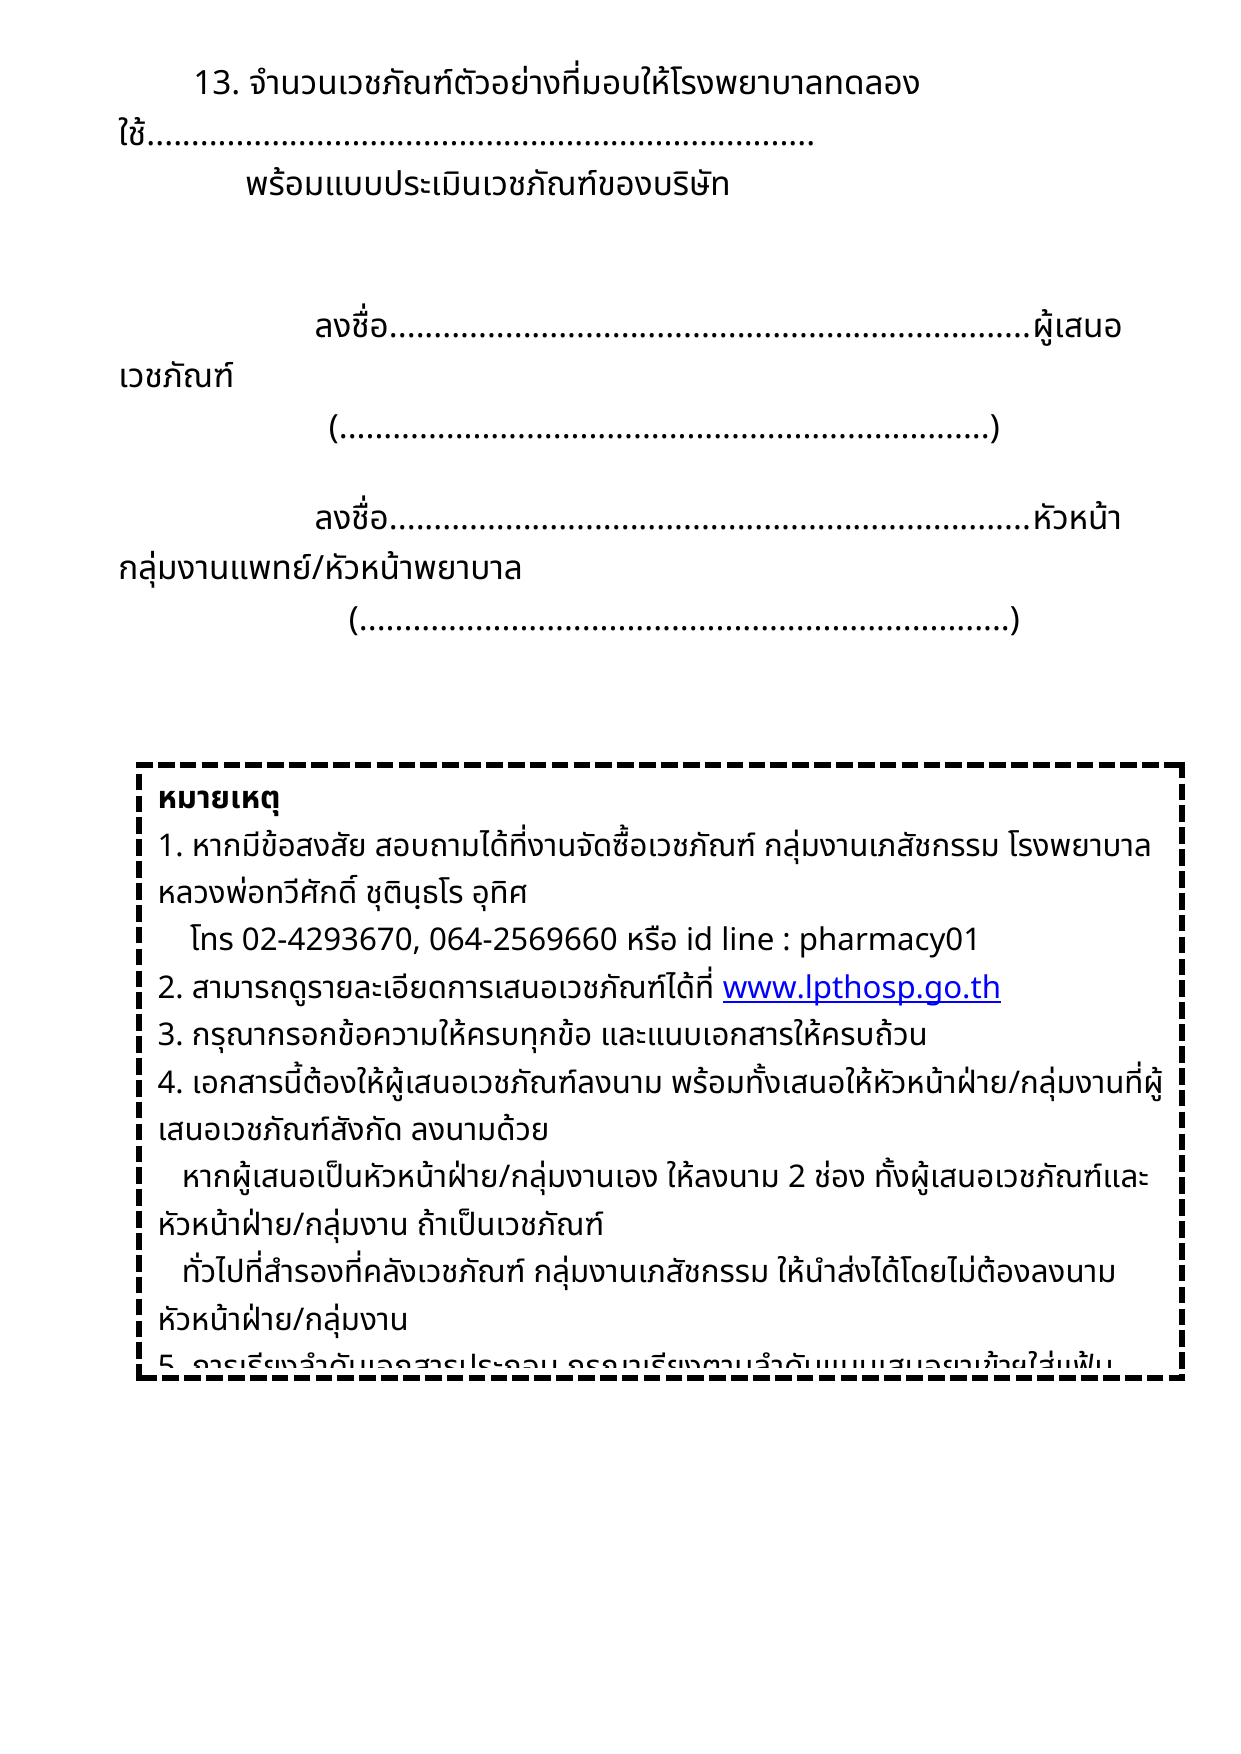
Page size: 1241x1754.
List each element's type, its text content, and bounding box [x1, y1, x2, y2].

text 13. จำนวนเวชภัณฑ์ตัวอย่างที่มอบให้โรงพยาบาลทดลองใช้........................................................................... [118, 59, 1152, 160]
text ลงชื่อ........................................................................หัวหน้ากลุ่มงานแพทย์/หัวหน้าพยาบาล [118, 493, 1152, 595]
text (.........................................................................) [118, 403, 1152, 448]
text ลงชื่อ........................................................................ผู้เสนอเวชภัณฑ์ [118, 302, 1152, 403]
text พร้อมแบบประเมินเวชภัณฑ์ของบริษัท [118, 160, 1152, 211]
text (.........................................................................) [118, 595, 1152, 640]
